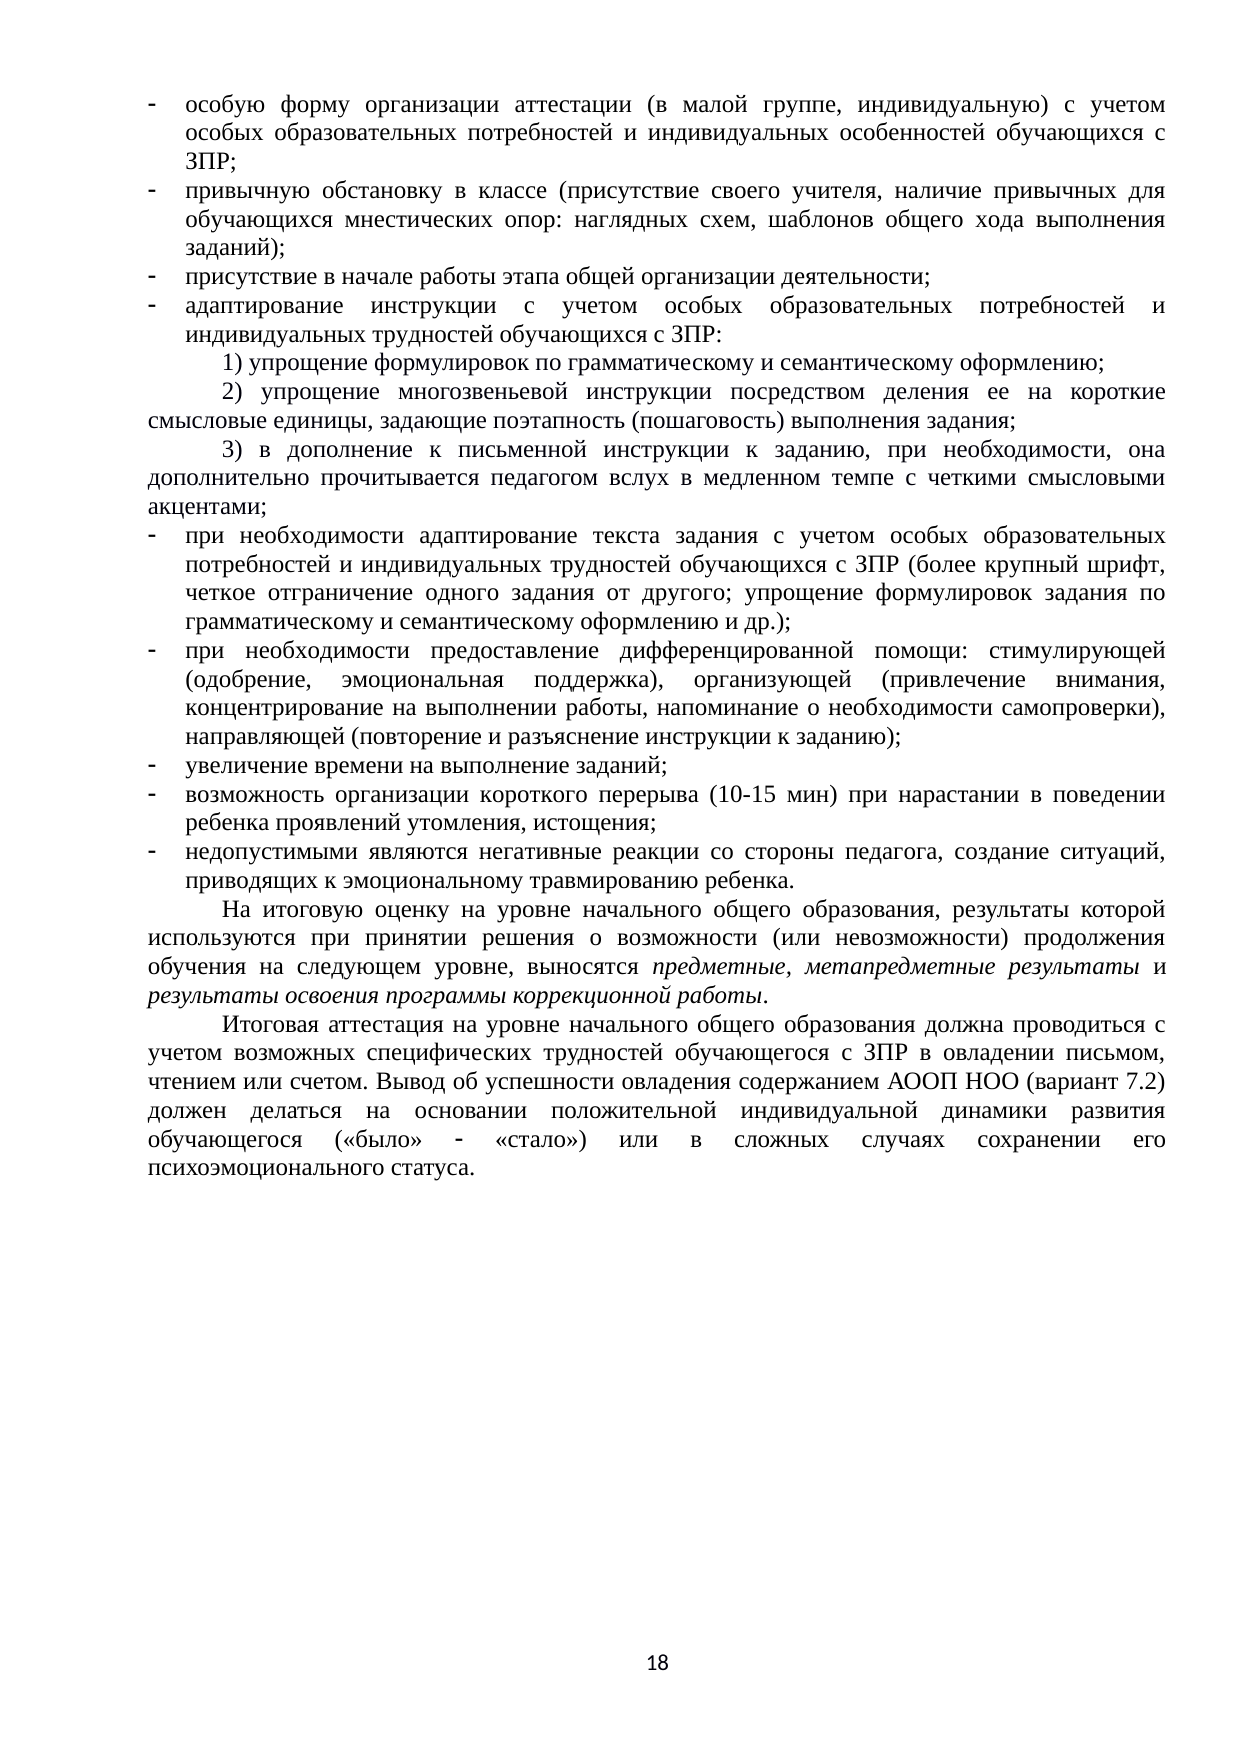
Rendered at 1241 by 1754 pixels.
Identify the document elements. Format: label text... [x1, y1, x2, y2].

text 3) в дополнение к письменной инструкции к заданию, при необходимости, она дополнительно прочитывается педагогом вслух в медленном темпе с четкими смысловыми акцентами; [148, 434, 1167, 520]
list присутствие в начале работы этапа общей организации деятельности; [148, 261, 1167, 290]
list при необходимости предоставление дифференцированной помощи: стимулирующей (одобрение, эмоциональная поддержка), организующей (привлечение внимания, концентрирование на выполнении работы, напоминание о необходимости самопроверки), направляющей (повторение и разъяснение инструкции к заданию); [148, 635, 1167, 750]
list привычную обстановку в классе (присутствие своего учителя, наличие привычных для обучающихся мнестических опор: наглядных схем, шаблонов общего хода выполнения заданий); [148, 175, 1167, 261]
list увеличение времени на выполнение заданий; [148, 750, 1167, 779]
list недопустимыми являются негативные реакции со стороны педагога, создание ситуаций, приводящих к эмоциональному травмированию ребенка. [148, 836, 1167, 894]
text 2) упрощение многозвеньевой инструкции посредством деления ее на короткие смысловые единицы, задающие поэтапность (пошаговость) выполнения задания; [148, 376, 1167, 434]
list адаптирование инструкции с учетом особых образовательных потребностей и индивидуальных трудностей обучающихся с ЗПР: [148, 290, 1167, 347]
list при необходимости адаптирование текста задания с учетом особых образовательных потребностей и индивидуальных трудностей обучающихся с ЗПР (более крупный шрифт, четкое отграничение одного задания от другого; упрощение формулировок задания по грамматическому и семантическому оформлению и др.); [148, 520, 1167, 635]
text На итоговую оценку на уровне начального общего образования, результаты которой используются при принятии решения о возможности (или невозможности) продолжения обучения на следующем уровне, выносятся предметные, метапредметные результаты и результаты освоения программы коррекционной работы. [148, 894, 1167, 1009]
list особую форму организации аттестации (в малой группе, индивидуальную) с учетом особых образовательных потребностей и индивидуальных особенностей обучающихся с ЗПР; [148, 89, 1167, 175]
text 1) упрощение формулировок по грамматическому и семантическому оформлению; [148, 347, 1167, 376]
list возможность организации короткого перерыва (10-15 мин) при нарастании в поведении ребенка проявлений утомления, истощения; [148, 779, 1167, 836]
text Итоговая аттестация на уровне начального общего образования должна проводиться с учетом возможных специфических трудностей обучающегося с ЗПР в овладении письмом, чтением или счетом. Вывод об успешности овладения содержанием АООП НОО (вариант 7.2) должен делаться на основании положительной индивидуальной динамики развития обучающегося («было» «стало») или в сложных случаях сохранении его психоэмоционального статуса. [148, 1009, 1167, 1181]
